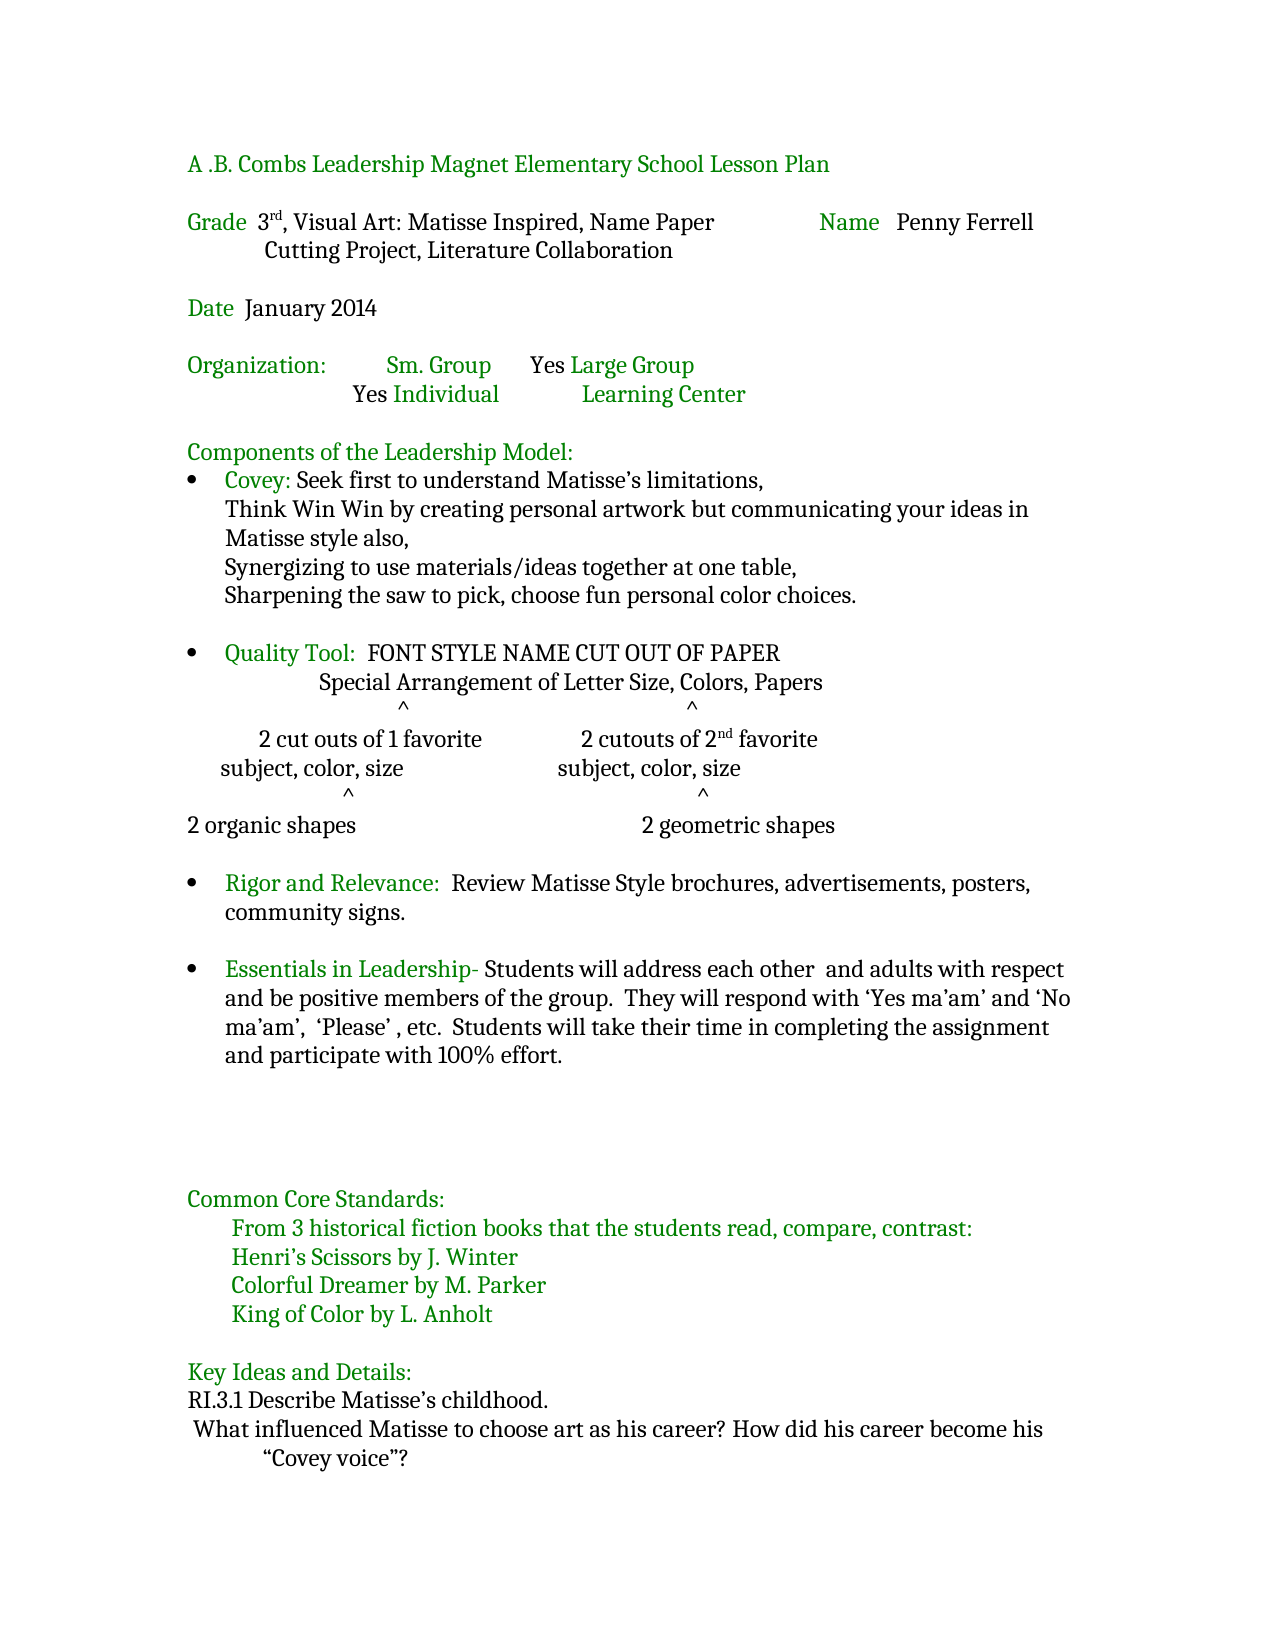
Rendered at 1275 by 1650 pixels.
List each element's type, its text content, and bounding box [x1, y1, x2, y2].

list Rigor and Relevance: Review Matisse Style brochures, advertisements, posters, community signs. [187, 869, 1087, 926]
list Think Win Win by creating personal artwork but communicating your ideas in Matisse style also, [225, 495, 1087, 552]
text King of Color by L. Anholt [187, 1300, 1087, 1329]
text Grade 3rd, Visual Art: Matisse Inspired, Name Paper Name Penny Ferrell [187, 207, 1087, 236]
text ^ ^ [187, 782, 1087, 811]
text Colorful Dreamer by M. Parker [187, 1271, 1087, 1300]
text Date January 2014 [187, 294, 1087, 322]
list Sharpening the saw to pick, choose fun personal color choices. [225, 581, 1087, 610]
text Yes Individual Learning Center [187, 380, 1087, 409]
text Components of the Leadership Model: [187, 437, 1087, 466]
text From 3 historical fiction books that the students read, compare, contrast: [187, 1214, 1087, 1242]
list Covey: Seek first to understand Matisse’s limitations, [187, 466, 1087, 495]
text Cutting Project, Literature Collaboration [187, 236, 1087, 265]
text A .B. Combs Leadership Magnet Elementary School Lesson Plan [187, 150, 1087, 179]
text What influenced Matisse to choose art as his career? How did his career become his “Covey voice”? [187, 1415, 1087, 1472]
list Synergizing to use materials/ideas together at one table, [225, 552, 1087, 581]
list Quality Tool: FONT STYLE NAME CUT OUT OF PAPER [187, 639, 1087, 667]
text Key Ideas and Details: [187, 1357, 1087, 1386]
text Special Arrangement of Letter Size, Colors, Papers [187, 667, 1087, 696]
text subject, color, size subject, color, size [187, 754, 1087, 782]
list Essentials in Leadership- Students will address each other and adults with respect and be positive members of the group. They will respond with ‘Yes ma’am’ and ‘No ma’am’, ‘Please’ , etc. Students will take their time in completing the assignment and participate with 100% effort. [187, 955, 1087, 1070]
text Henri’s Scissors by J. Winter [187, 1242, 1087, 1271]
text RI.3.1 Describe Matisse’s childhood. [187, 1386, 1087, 1415]
text ^ ^ [187, 696, 1087, 725]
text 2 organic shapes 2 geometric shapes [187, 811, 1087, 840]
text Organization: Sm. Group Yes Large Group [187, 351, 1087, 380]
text Common Core Standards: [187, 1185, 1087, 1214]
text 2 cut outs of 1 favorite 2 cutouts of 2nd favorite [187, 725, 1087, 754]
